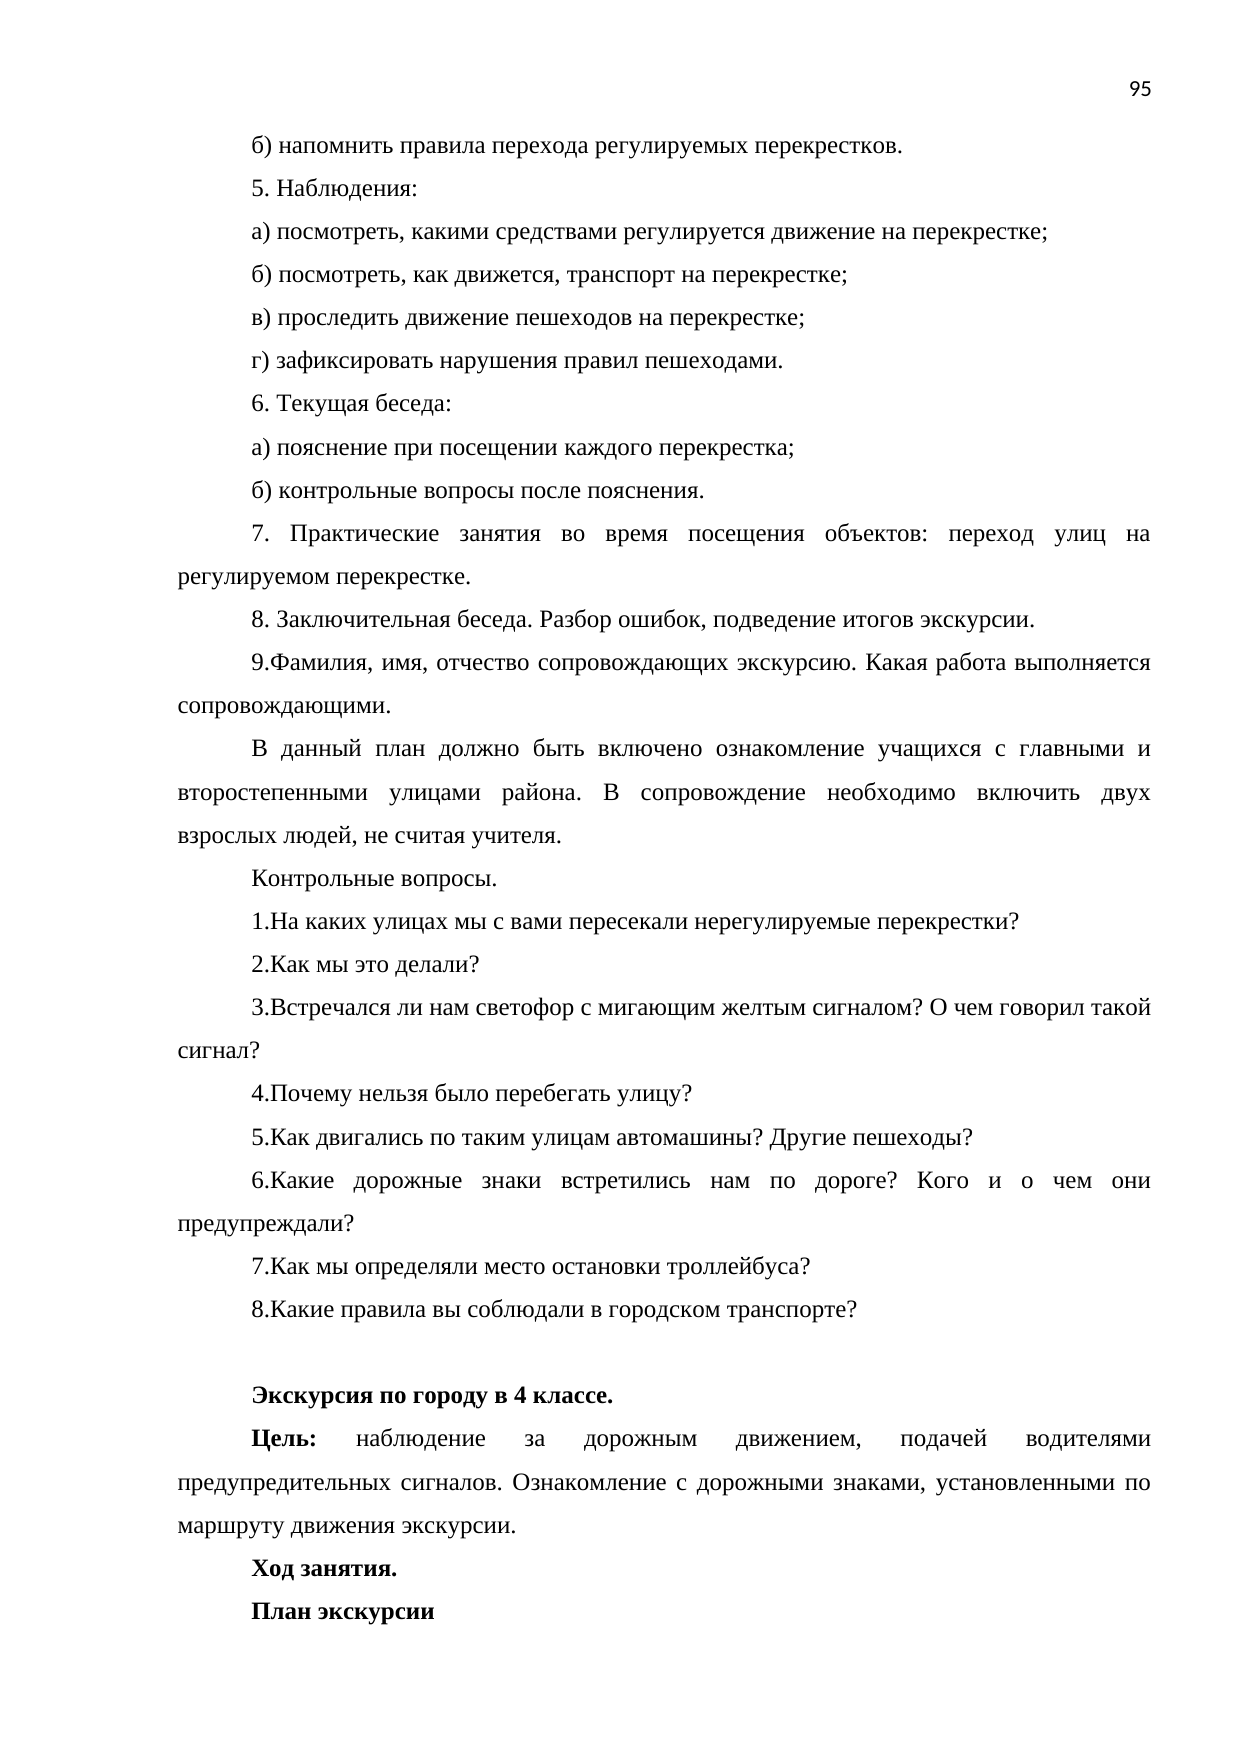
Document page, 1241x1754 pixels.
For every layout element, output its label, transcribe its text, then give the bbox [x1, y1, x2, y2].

text б) контрольные вопросы после пояснения. [177, 475, 1152, 503]
text 8.Какие правила вы соблюдали в городском транспорте? [177, 1294, 1152, 1323]
text В данный план должно быть включено ознакомление учащихся с главными и второстепенными улицами района. В сопровождение необходимо включить двух взрослых людей, не считая учителя. [177, 733, 1152, 848]
text г) зафиксировать нарушения правил пешеходами. [177, 345, 1152, 374]
text Цель: наблюдение за дорожным движением, подачей водителями предупредительных сигналов. Ознакомление с дорожными знаками, установленными по маршруту движения экскурсии. [177, 1423, 1152, 1538]
text б) посмотреть, как движется, транспорт на перекрестке; [177, 259, 1152, 288]
text 3.Встречался ли нам светофор с мигающим желтым сигналом? О чем говорил такой сигнал? [177, 992, 1152, 1064]
text 2.Как мы это делали? [177, 949, 1152, 978]
text 6. Текущая беседа: [177, 388, 1152, 417]
text в) проследить движение пешеходов на перекрестке; [177, 302, 1152, 331]
text План экскурсии [177, 1596, 1152, 1625]
text 5.Как двигались по таким улицам автомашины? Другие пешеходы? [177, 1122, 1152, 1150]
text 7.Как мы определяли место остановки троллейбуса? [177, 1251, 1152, 1280]
text 9.Фамилия, имя, отчество сопровождающих экскурсию. Какая работа выполняется сопровождающими. [177, 647, 1152, 719]
text 1.На каких улицах мы с вами пересекали нерегулируемые перекрестки? [177, 906, 1152, 935]
text 4.Почему нельзя было перебегать улицу? [177, 1078, 1152, 1107]
text Ход занятия. [177, 1553, 1152, 1582]
text а) пояснение при посещении каждого перекрестка; [177, 432, 1152, 460]
text Контрольные вопросы. [177, 863, 1152, 892]
text 6.Какие дорожные знаки встретились нам по дороге? Кого и о чем они предупреждали? [177, 1165, 1152, 1237]
text а) посмотреть, какими средствами регулируется движение на перекрестке; [177, 216, 1152, 245]
text 5. Наблюдения: [177, 173, 1152, 202]
text 8. Заключительная беседа. Разбор ошибок, подведение итогов экскурсии. [177, 604, 1152, 633]
text б) напомнить правила перехода регулируемых перекрестков. [177, 130, 1152, 158]
text 7. Практические занятия во время посещения объектов: переход улиц на регулируемом перекрестке. [177, 518, 1152, 590]
text Экскурсия по городу в 4 классе. [177, 1380, 1152, 1409]
